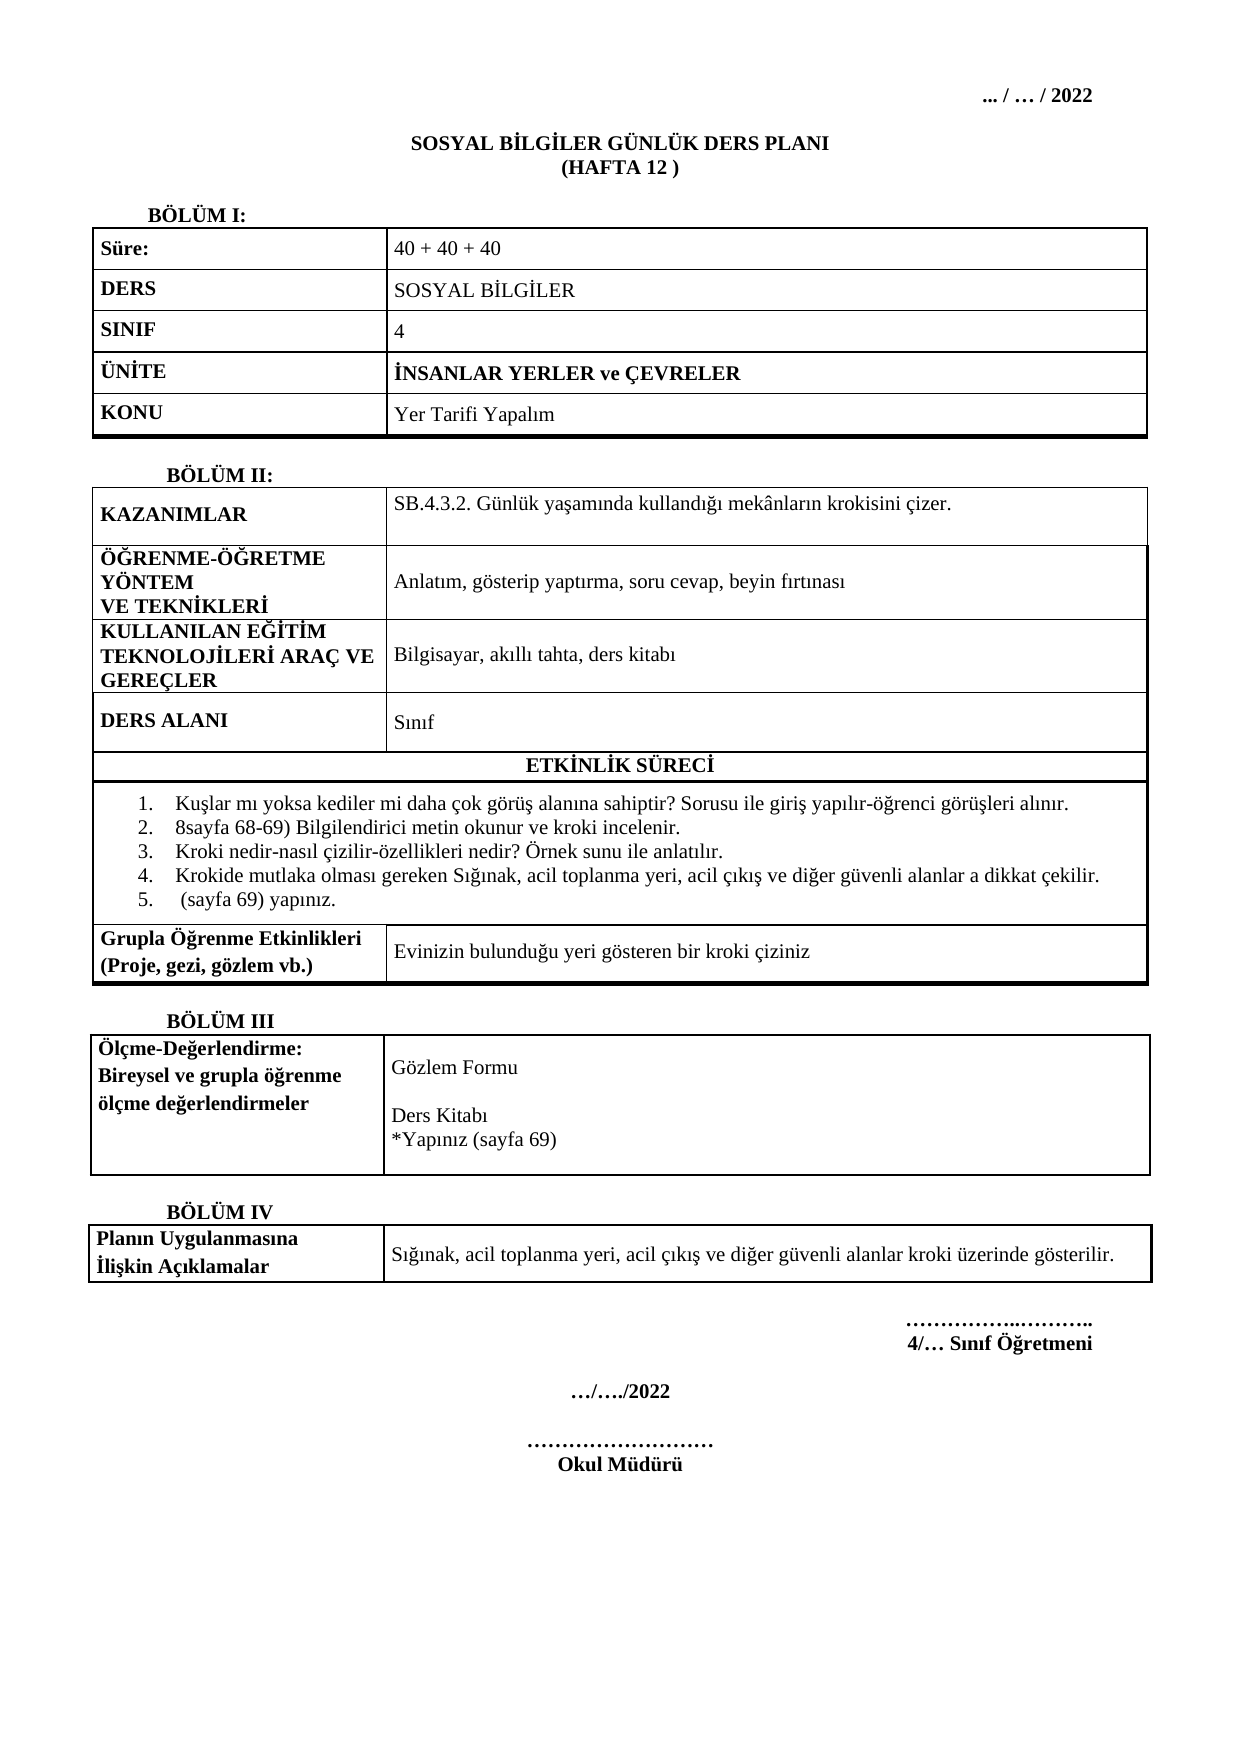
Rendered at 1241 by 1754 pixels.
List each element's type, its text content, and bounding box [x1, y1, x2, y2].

text Okul Müdürü [148, 1452, 1092, 1476]
table_header 40 + 40 + 40 [388, 229, 1146, 268]
table_cell Evinizin bulunduğu yeri gösteren bir kroki çiziniz [387, 926, 1146, 981]
subtitle BÖLÜM IV [148, 1200, 1092, 1224]
text ……………………… [148, 1428, 1092, 1452]
table_cell DERS ALANI [94, 693, 386, 751]
text BÖLÜM I: [148, 203, 1092, 227]
text ……………..……….. [148, 1307, 1092, 1331]
table_header Planın Uygulanmasına İlişkin Açıklamalar [90, 1226, 383, 1281]
table_cell Sınıf [387, 693, 1146, 751]
table_cell ÖĞRENME-ÖĞRETME YÖNTEM VE TEKNİKLERİ [93, 546, 386, 618]
table_header KAZANIMLAR [93, 488, 386, 545]
text 4/… Sınıf Öğretmeni [148, 1331, 1092, 1355]
table_cell Anlatım, gösterip yaptırma, soru cevap, beyin fırtınası [387, 546, 1146, 618]
table_cell Grupla Öğrenme Etkinlikleri (Proje, gezi, gözlem vb.) [94, 925, 386, 981]
table_header Ölçme-Değerlendirme: Bireysel ve grupla öğrenme ölçme değerlendirmeler [92, 1036, 383, 1174]
text …/…./2022 [148, 1379, 1092, 1403]
text SOSYAL BİLGİLER GÜNLÜK DERS PLANI [148, 131, 1092, 155]
table_cell DERS [94, 270, 386, 310]
table_cell 4 [388, 311, 1146, 351]
table_cell Bilgisayar, akıllı tahta, ders kitabı [387, 620, 1146, 692]
table_header Süre: [94, 229, 386, 268]
text (HAFTA 12 ) [148, 155, 1092, 179]
table_cell ETKİNLİK SÜRECİ [94, 753, 1146, 780]
table_cell Yer Tarifi Yapalım [388, 394, 1146, 434]
table_cell SINIF [94, 311, 386, 351]
table_cell ÜNİTE [94, 353, 386, 392]
table_header Gözlem Formu Ders Kitabı *Yapınız (sayfa 69) [385, 1036, 1149, 1174]
text BÖLÜM II: [148, 463, 1092, 487]
table_header SB.4.3.2. Günlük yaşamında kullandığı mekânların krokisini çizer. [387, 488, 1147, 545]
text ... / … / 2022 [148, 83, 1092, 107]
subtitle BÖLÜM III [148, 1009, 1092, 1033]
table_cell Kuşlar mı yoksa kediler mi daha çok görüş alanına sahiptir? Sorusu ile giriş yapılır-öğrenci görüşleri alınır. 8sayfa 68-69) Bilgilendirici metin okunur ve kroki incelenir. Kroki nedir-nasıl çizilir-özellikleri nedir? Örnek sunu ile anlatılır. Krokide mutlaka olması gereken Sığınak, acil toplanma yeri, acil çıkış ve diğer güvenli alanlar a dikkat çekilir. (sayfa 69) yapınız. [94, 783, 1146, 923]
table_cell SOSYAL BİLGİLER [388, 270, 1146, 310]
table_cell İNSANLAR YERLER ve ÇEVRELER [388, 353, 1146, 392]
table_cell KONU [94, 394, 386, 434]
table_header Sığınak, acil toplanma yeri, acil çıkış ve diğer güvenli alanlar kroki üzerinde gösterilir. [385, 1226, 1150, 1281]
table_cell KULLANILAN EĞİTİM TEKNOLOJİLERİ ARAÇ VE GEREÇLER [93, 620, 386, 692]
